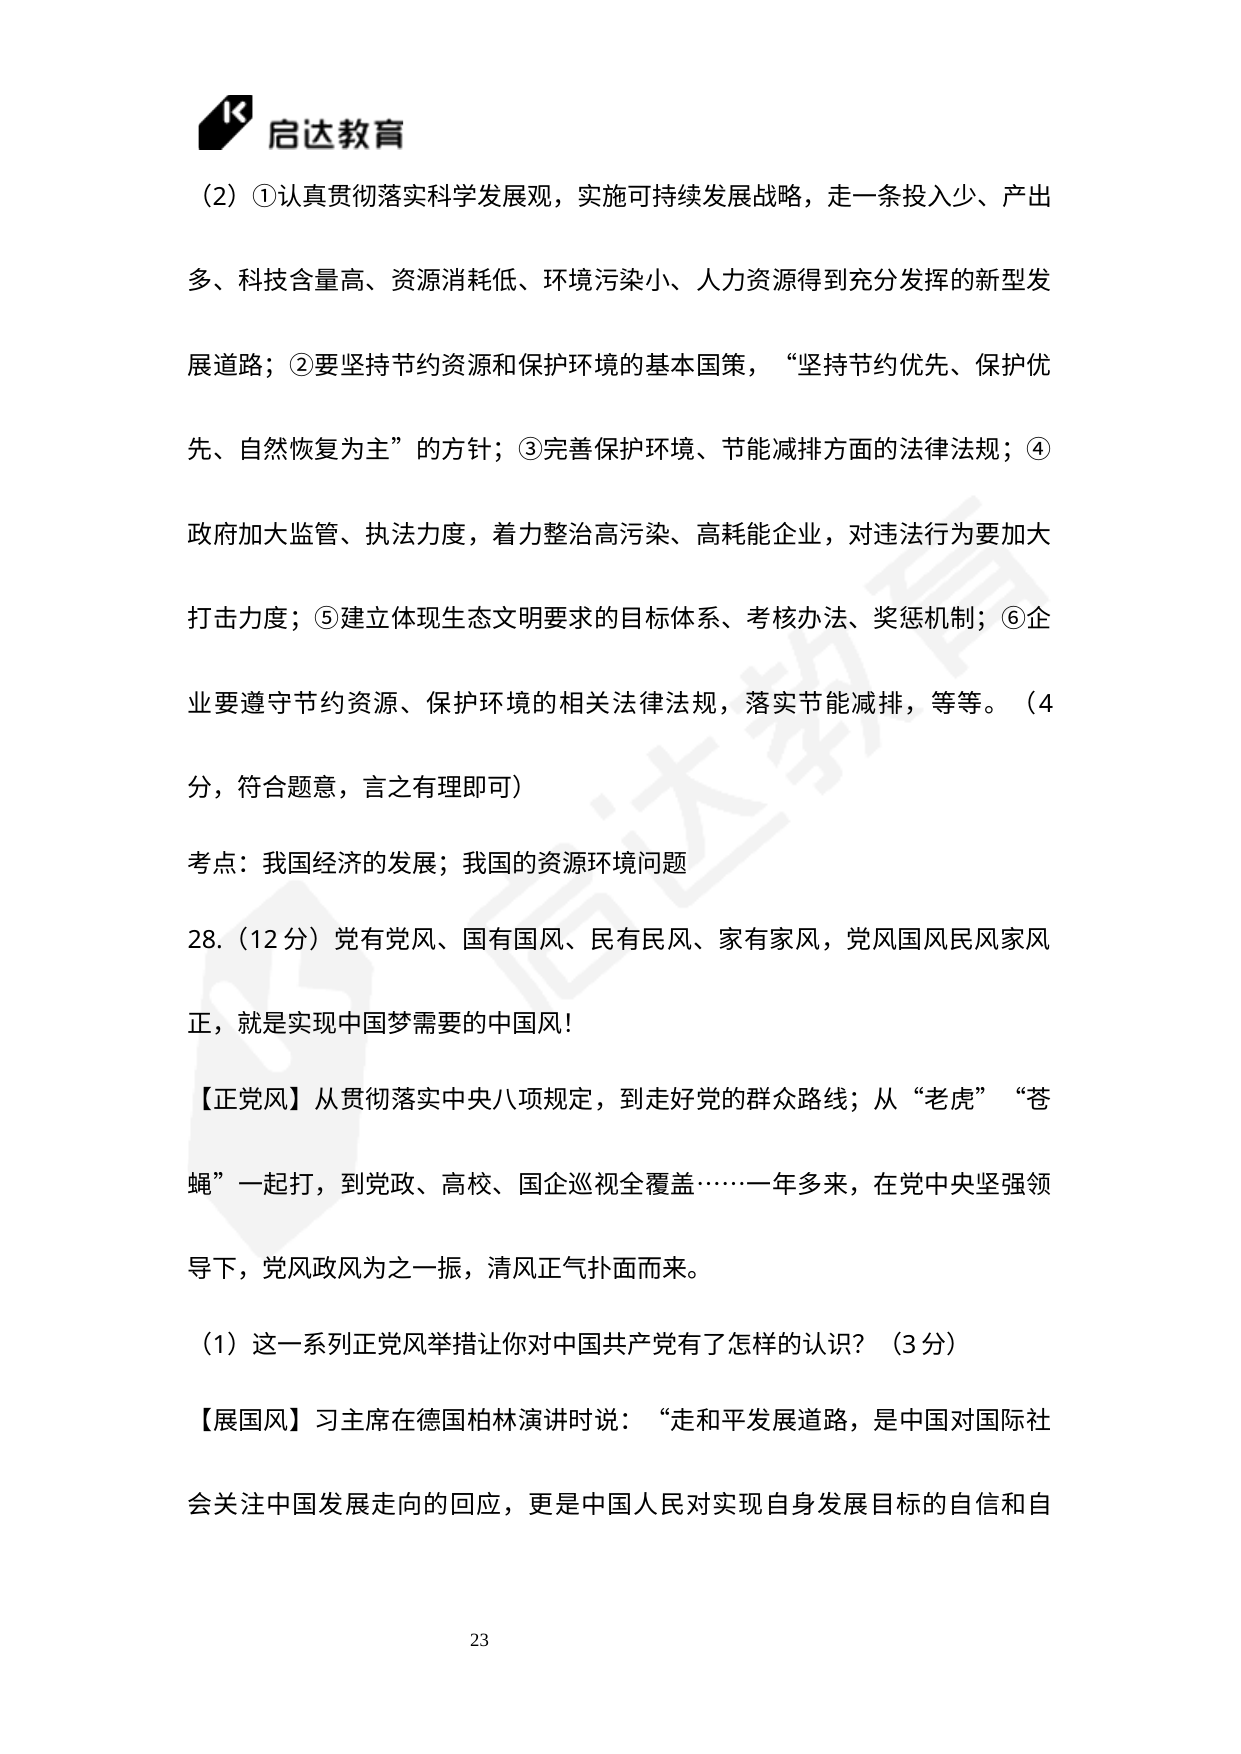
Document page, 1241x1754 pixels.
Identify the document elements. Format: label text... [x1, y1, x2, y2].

text 考点：我国经济的发展；我国的资源环境问题 [187, 829, 1053, 894]
text 【正党风】从贯彻落实中央八项规定，到走好党的群众路线；从“老虎”“苍蝇”一起打，到党政、高校、国企巡视全覆盖……一年多来，在党中央坚强领导下，党风政风为之一振，清风正气扑面而来。 [187, 1065, 1053, 1299]
picture [198, 95, 404, 150]
text （1）这一系列正党风举措让你对中国共产党有了怎样的认识？（3分） [187, 1310, 1053, 1375]
text 【展国风】习主席在德国柏林演讲时说：“走和平发展道路，是中国对国际社会关注中国发展走向的回应，更是中国人民对实现自身发展目标的自信和自觉。这种自信和自觉，来源于中华文明的深厚渊源，来源于对实现中国发展目标条件的认知，来源于对世界发展大势的把握。” [187, 1386, 1053, 1535]
text （2）①认真贯彻落实科学发展观，实施可持续发展战略，走一条投入少、产出多、科技含量高、资源消耗低、环境污染小、人力资源得到充分发挥的新型发展道路；②要坚持节约资源和保护环境的基本国策，“坚持节约优先、保护优先、自然恢复为主”的方针；③完善保护环境、节能减排方面的法律法规；④政府加大监管、执法力度，着力整治高污染、高耗能企业，对违法行为要加大打击力度；⑤建立体现生态文明要求的目标体系、考核办法、奖惩机制；⑥企业要遵守节约资源、保护环境的相关法律法规，落实节能减排，等等。（4分，符合题意，言之有理即可） [187, 162, 1053, 818]
text 28.（12分）党有党风、国有国风、民有民风、家有家风，党风国风民风家风正，就是实现中国梦需要的中国风！ [187, 905, 1053, 1054]
